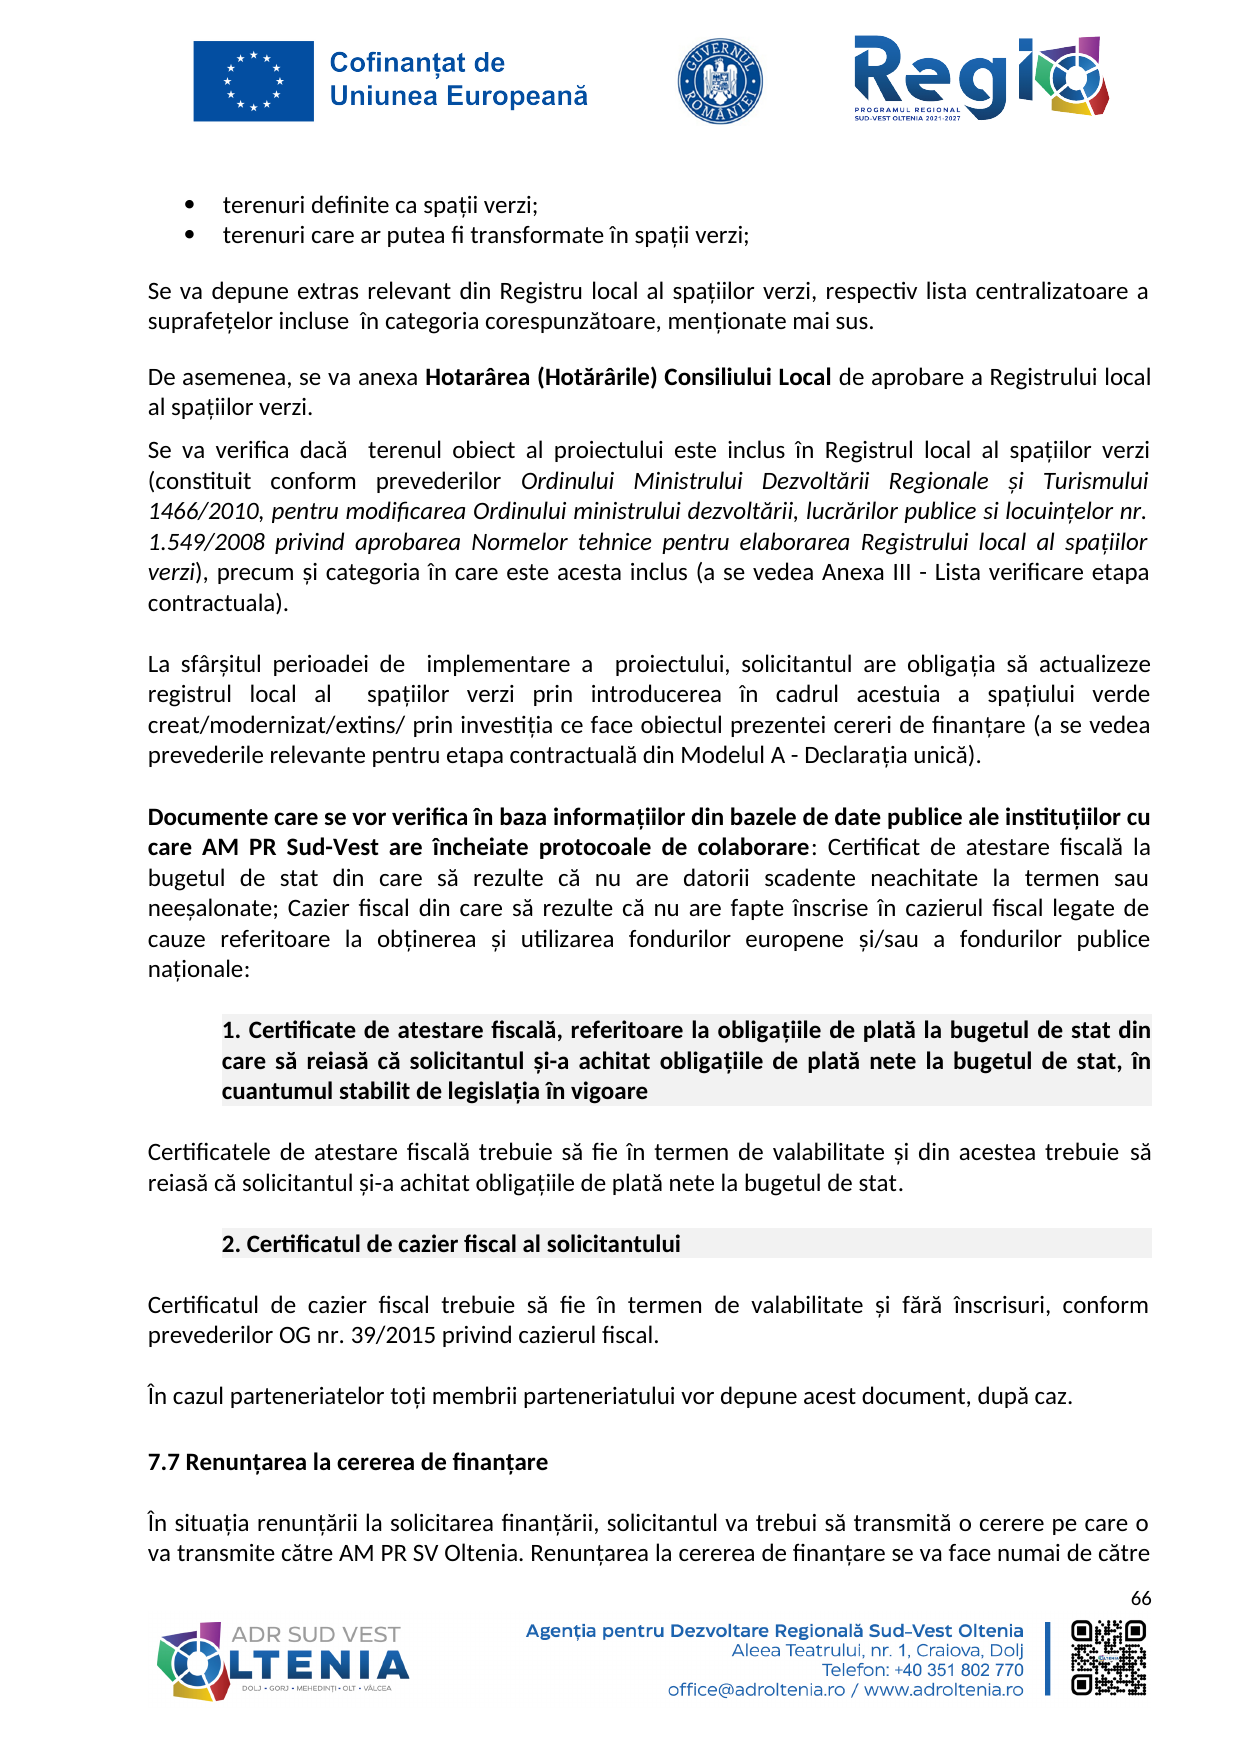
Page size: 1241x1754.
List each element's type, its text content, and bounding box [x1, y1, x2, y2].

picture [188, 36, 590, 125]
text În cazul parteneriatelor toţi membrii parteneriatului vor depune acest document, după caz. [148, 1381, 1152, 1411]
list terenuri care ar putea fi transformate în spaţii verzi; [185, 219, 1152, 250]
text 1. Certificate de atestare fiscală, referitoare la obligațiile de plată la bugetul de stat din care să reiasă că solicitantul și-a achitat obligațiile de plată nete la bugetul de stat, în cuantumul stabilit de legislația în vigoare [222, 1014, 1152, 1106]
text Se va depune extras relevant din Registru local al spațiilor verzi, respectiv lista centralizatoare a suprafeţelor incluse în categoria corespunzătoare, menţionate mai sus. [148, 275, 1152, 336]
subtitle 7.7 Renunțarea la cererea de finanțare [148, 1446, 1152, 1476]
picture [852, 34, 1111, 124]
text Documente care se vor verifica în baza informațiilor din bazele de date publice ale instituțiilor cu care AM PR Sud-Vest are încheiate protocoale de colaborare: Certificat de atestare fiscală la bugetul de stat din care să rezulte că nu are datorii scadente neachitate la termen sau neeșalonate; Cazier fiscal din care să rezulte că nu are fapte înscrise în cazierul fiscal legate de cauze referitoare la obţinerea şi utilizarea fondurilor europene şi/sau a fondurilor publice naționale: [148, 801, 1152, 984]
text 2. Certificatul de cazier fiscal al solicitantului [222, 1228, 1152, 1258]
picture [147, 1611, 1151, 1708]
text De asemenea, se va anexa Hotarârea (Hotărârile) Consiliului Local de aprobare a Registrului local al spaţiilor verzi. [148, 361, 1152, 422]
text La sfârşitul perioadei de implementare a proiectului, solicitantul are obligaţia să actualizeze registrul local al spaţiilor verzi prin introducerea în cadrul acestuia a spaţiului verde creat/modernizat/extins/ prin investiţia ce face obiectul prezentei cereri de finanţare (a se vedea prevederile relevante pentru etapa contractuală din Modelul A - Declaraţia unică). [148, 648, 1152, 770]
text Se va verifica dacă terenul obiect al proiectului este inclus în Registrul local al spațiilor verzi (constituit conform prevederilor Ordinului Ministrului Dezvoltării Regionale şi Turismului 1466/2010, pentru modificarea Ordinului ministrului dezvoltării, lucrărilor publice si locuinţelor nr. 1.549/2008 privind aprobarea Normelor tehnice pentru elaborarea Registrului local al spaţiilor verzi), precum și categoria în care este acesta inclus (a se vedea Anexa III - Lista verificare etapa contractuala). [148, 434, 1152, 617]
text Certificatele de atestare fiscală trebuie să fie în termen de valabilitate și din acestea trebuie să reiasă că solicitantul și-a achitat obligațiile de plată nete la bugetul de stat. [148, 1136, 1152, 1197]
picture [674, 36, 768, 126]
list terenuri definite ca spaţii verzi; [185, 189, 1152, 219]
text Certificatul de cazier fiscal trebuie să fie în termen de valabilitate și fără înscrisuri, conform prevederilor OG nr. 39/2015 privind cazierul fiscal. [148, 1289, 1152, 1350]
